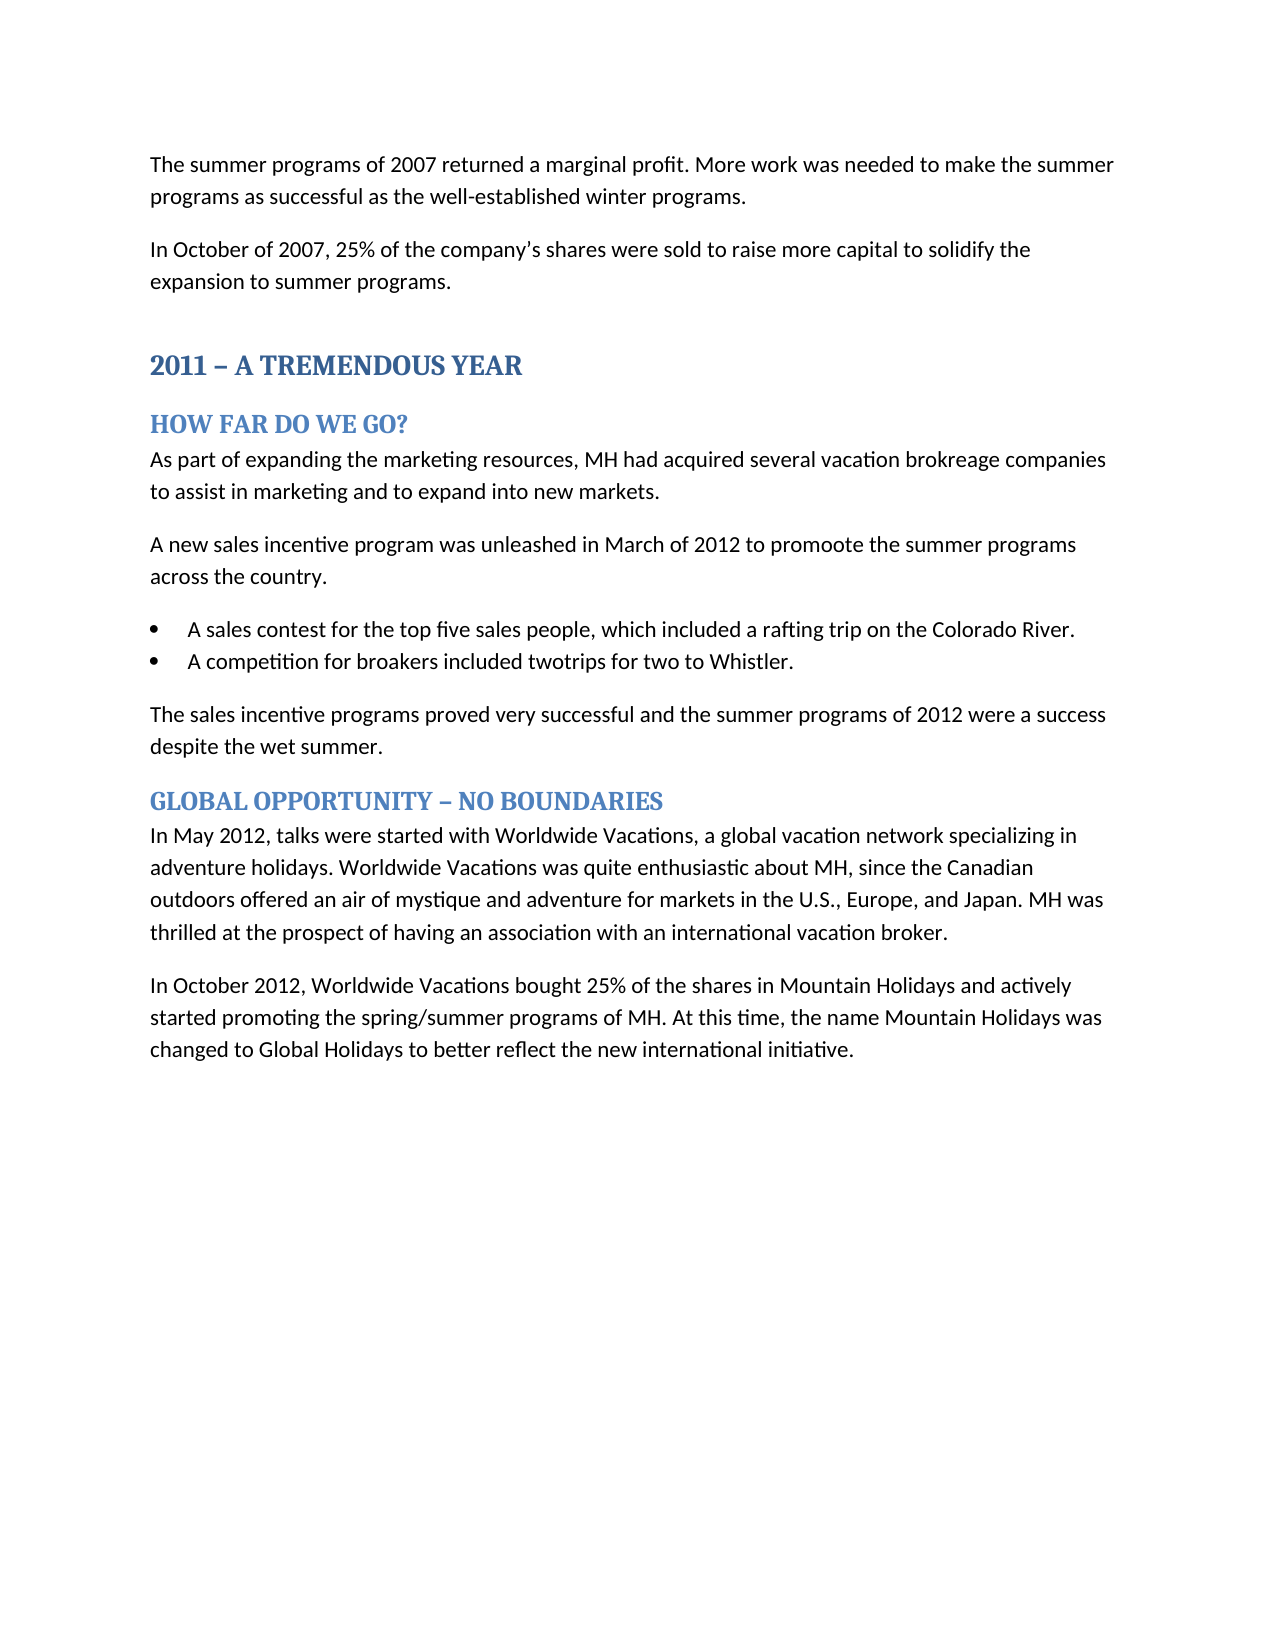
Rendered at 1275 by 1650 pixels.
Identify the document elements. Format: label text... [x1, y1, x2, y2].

text In May 2012, talks were started with Worldwide Vacations, a global vacation network specializing in adventure holidays. Worldwide Vacations was quite enthusiastic about MH, since the Canadian outdoors offered an air of mystique and adventure for markets in the U.S., Europe, and Japan. MH was thrilled at the prospect of having an association with an international vacation broker. [150, 821, 1125, 946]
text The summer programs of 2007 returned a marginal profit. More work was needed to make the summer programs as successful as the well-established winter programs. [150, 150, 1125, 210]
list A sales contest for the top five sales people, which included a rafting trip on the Colorado River. [150, 615, 1125, 643]
subtitle HOW FAR DO WE GO? [150, 409, 1125, 440]
text A new sales incentive program was unleashed in March of 2012 to promoote the summer programs across the country. [150, 530, 1125, 590]
text In October 2012, Worldwide Vacations bought 25% of the shares in Mountain Holidays and actively started promoting the spring/summer programs of MH. At this time, the name Mountain Holidays was changed to Global Holidays to better reflect the new international initiative. [150, 971, 1125, 1063]
subtitle GLOBAL OPPORTUNITY – NO BOUNDARIES [150, 786, 1125, 817]
list A competition for broakers included twotrips for two to Whistler. [150, 647, 1125, 675]
text The sales incentive programs proved very successful and the summer programs of 2012 were a success despite the wet summer. [150, 700, 1125, 761]
text As part of expanding the marketing resources, MH had acquired several vacation brokreage companies to assist in marketing and to expand into new markets. [150, 445, 1125, 505]
subtitle 2011 – A TREMENDOUS YEAR [150, 349, 1125, 383]
text In October of 2007, 25% of the company’s shares were sold to raise more capital to solidify the expansion to summer programs. [150, 235, 1125, 295]
